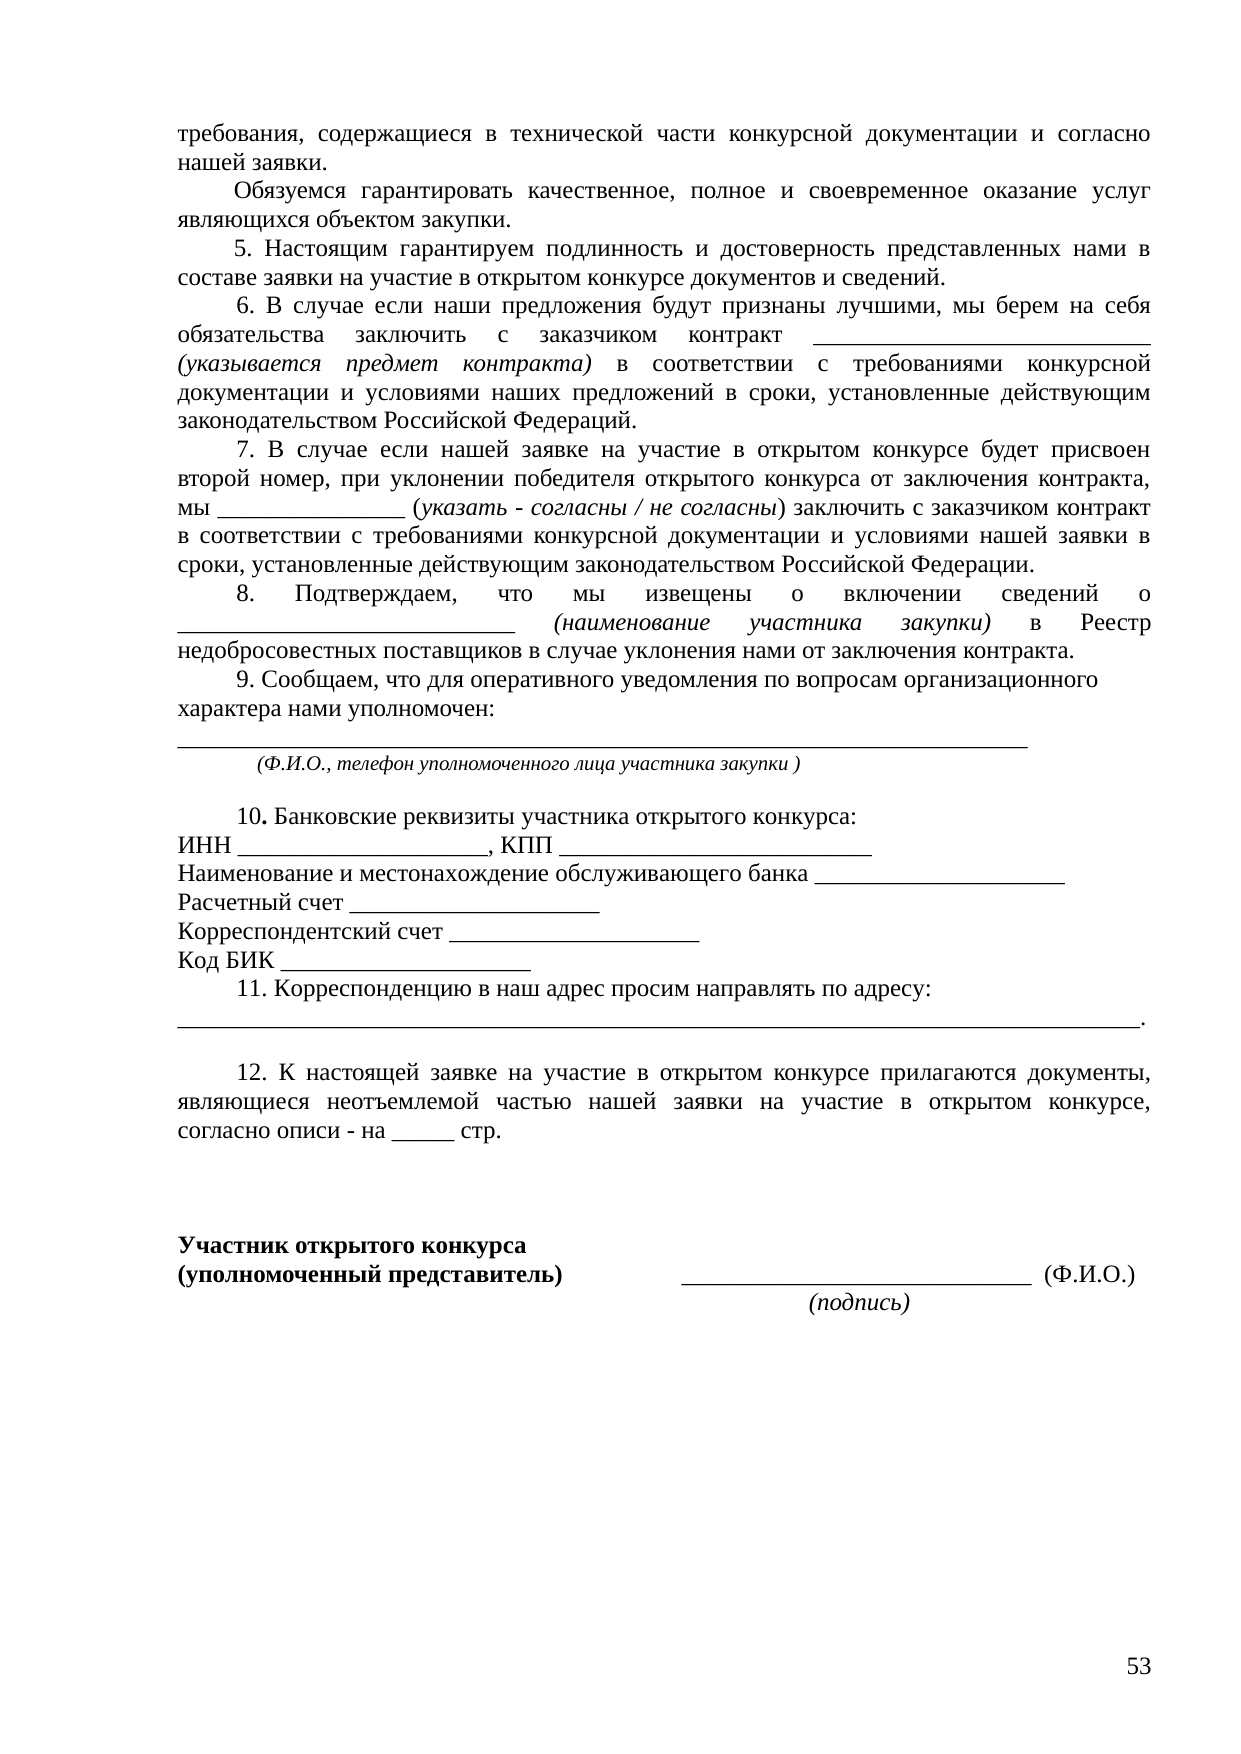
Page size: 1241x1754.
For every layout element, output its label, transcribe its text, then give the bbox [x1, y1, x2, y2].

text 6. В случае если наши предложения будут признаны лучшими, мы берем на себя обязательства заключить с заказчиком контракт ___________________________ (указывается предмет контракта) в соответствии с требованиями конкурсной документации и условиями наших предложений в сроки, установленные действующим законодательством Российской Федераций. [177, 291, 1152, 434]
text Наименование и местонахождение обслуживающего банка ____________________ [177, 858, 1152, 887]
text Участник открытого конкурса [177, 1230, 1162, 1259]
text ИНН ____________________, КПП _________________________ [177, 830, 1152, 858]
text (Ф.И.О., телефон уполномоченного лица участника закупки ) [177, 751, 1152, 775]
text Обязуемся гарантировать качественное, полное и своевременное оказание услуг являющихся объектом закупки. [177, 176, 1152, 233]
text 10. Банковские реквизиты участника открытого конкурса: [177, 801, 1152, 830]
text 7. В случае если нашей заявке на участие в открытом конкурсе будет присвоен второй номер, при уклонении победителя открытого конкурса от заключения контракта, мы _______________ (указать - согласны / не согласны) заключить с заказчиком контракт в соответствии с требованиями конкурсной документации и условиями нашей заявки в сроки, установленные действующим законодательством Российской Федерации. [177, 434, 1152, 578]
text Код БИК ____________________ [177, 945, 1152, 973]
text (уполномоченный представитель) ____________________________ (Ф.И.О.) [177, 1259, 1162, 1287]
text 12. К настоящей заявке на участие в открытом конкурсе прилагаются документы, являющиеся неотъемлемой частью нашей заявки на участие в открытом конкурсе, согласно описи - на _____ стр. [177, 1057, 1152, 1144]
text 9. Сообщаем, что для оперативного уведомления по вопросам организационного характера нами уполномочен: ____________________________________________________________________ [177, 664, 1152, 751]
text Расчетный счет ____________________ [177, 887, 1152, 916]
text (подпись) [177, 1287, 1152, 1316]
text 5. Настоящим гарантируем подлинность и достоверность представленных нами в составе заявки на участие в открытом конкурсе документов и сведений. [177, 233, 1152, 291]
text 11. Корреспонденцию в наш адрес просим направлять по адресу: _____________________________________________________________________________. [177, 973, 1152, 1031]
text Корреспондентский счет ____________________ [177, 916, 1152, 945]
text 8. Подтверждаем, что мы извещены о включении сведений о ___________________________ (наименование участника закупки) в Реестр недобросовестных поставщиков в случае уклонения нами от заключения контракта. [177, 578, 1152, 664]
